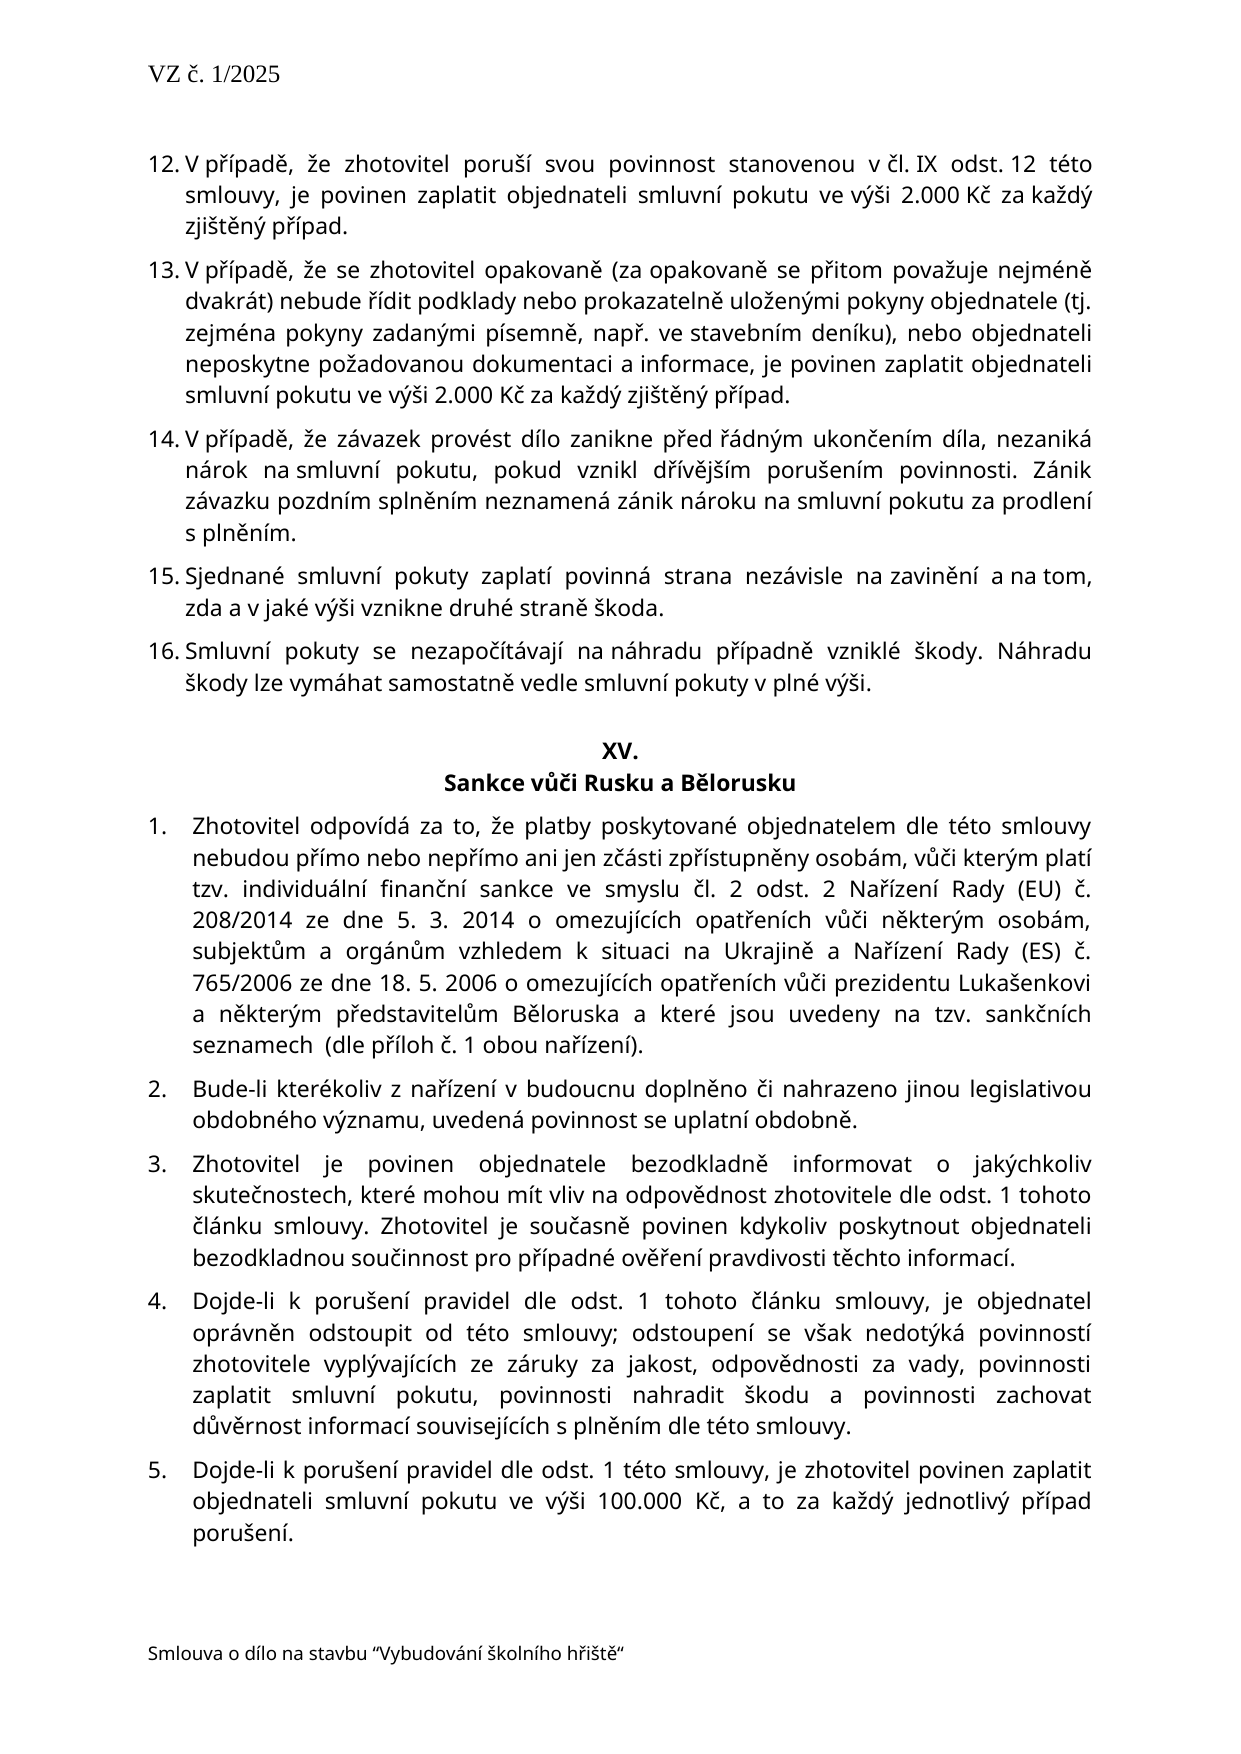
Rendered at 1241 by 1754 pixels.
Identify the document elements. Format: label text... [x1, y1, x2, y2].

text XV. Sankce vůči Rusku a Bělorusku [148, 735, 1092, 798]
list Smluvní pokuty se nezapočítávají na náhradu případně vzniklé škody. Náhradu škody lze vymáhat samostatně vedle smluvní pokuty v plné výši. [148, 635, 1092, 698]
list Sjednané smluvní pokuty zaplatí povinná strana nezávisle na zavinění a na tom, zda a v jaké výši vznikne druhé straně škoda. [148, 560, 1092, 623]
list Bude-li kterékoliv z nařízení v budoucnu doplněno či nahrazeno jinou legislativou obdobného významu, uvedená povinnost se uplatní obdobně. [148, 1073, 1092, 1135]
list V případě, že závazek provést dílo zanikne před řádným ukončením díla, nezaniká nárok na smluvní pokutu, pokud vznikl dřívějším porušením povinnosti. Zánik závazku pozdním splněním neznamená zánik nároku na smluvní pokutu za prodlení s plněním. [148, 423, 1092, 548]
list V případě, že zhotovitel poruší svou povinnost stanovenou v čl. IX odst. 12 této smlouvy, je povinen zaplatit objednateli smluvní pokutu ve výši 2.000 Kč za každý zjištěný případ. [148, 148, 1092, 241]
list V případě, že se zhotovitel opakovaně (za opakovaně se přitom považuje nejméně dvakrát) nebude řídit podklady nebo prokazatelně uloženými pokyny objednatele (tj. zejména pokyny zadanými písemně, např. ve stavebním deníku), nebo objednateli neposkytne požadovanou dokumentaci a informace, je povinen zaplatit objednateli smluvní pokutu ve výši 2.000 Kč za každý zjištěný případ. [148, 254, 1092, 410]
list Zhotovitel odpovídá za to, že platby poskytované objednatelem dle této smlouvy nebudou přímo nebo nepřímo ani jen zčásti zpřístupněny osobám, vůči kterým platí tzv. individuální finanční sankce ve smyslu čl. 2 odst. 2 Nařízení Rady (EU) č. 208/2014 ze dne 5. 3. 2014 o omezujících opatřeních vůči některým osobám, subjektům a orgánům vzhledem k situaci na Ukrajině a Nařízení Rady (ES) č. 765/2006 ze dne 18. 5. 2006 o omezujících opatřeních vůči prezidentu Lukašenkovi a některým představitelům Běloruska a které jsou uvedeny na tzv. sankčních seznamech (dle příloh č. 1 obou nařízení). [148, 810, 1092, 1060]
list Zhotovitel je povinen objednatele bezodkladně informovat o jakýchkoliv skutečnostech, které mohou mít vliv na odpovědnost zhotovitele dle odst. 1 tohoto článku smlouvy. Zhotovitel je současně povinen kdykoliv poskytnout objednateli bezodkladnou součinnost pro případné ověření pravdivosti těchto informací. [148, 1148, 1092, 1273]
list Dojde-li k porušení pravidel dle odst. 1 tohoto článku smlouvy, je objednatel oprávněn odstoupit od této smlouvy; odstoupení se však nedotýká povinností zhotovitele vyplývajících ze záruky za jakost, odpovědnosti za vady, povinnosti zaplatit smluvní pokutu, povinnosti nahradit škodu a povinnosti zachovat důvěrnost informací souvisejících s plněním dle této smlouvy. [148, 1285, 1092, 1441]
list Dojde-li k porušení pravidel dle odst. 1 této smlouvy, je zhotovitel povinen zaplatit objednateli smluvní pokutu ve výši 100.000 Kč, a to za každý jednotlivý případ porušení. [148, 1454, 1092, 1548]
